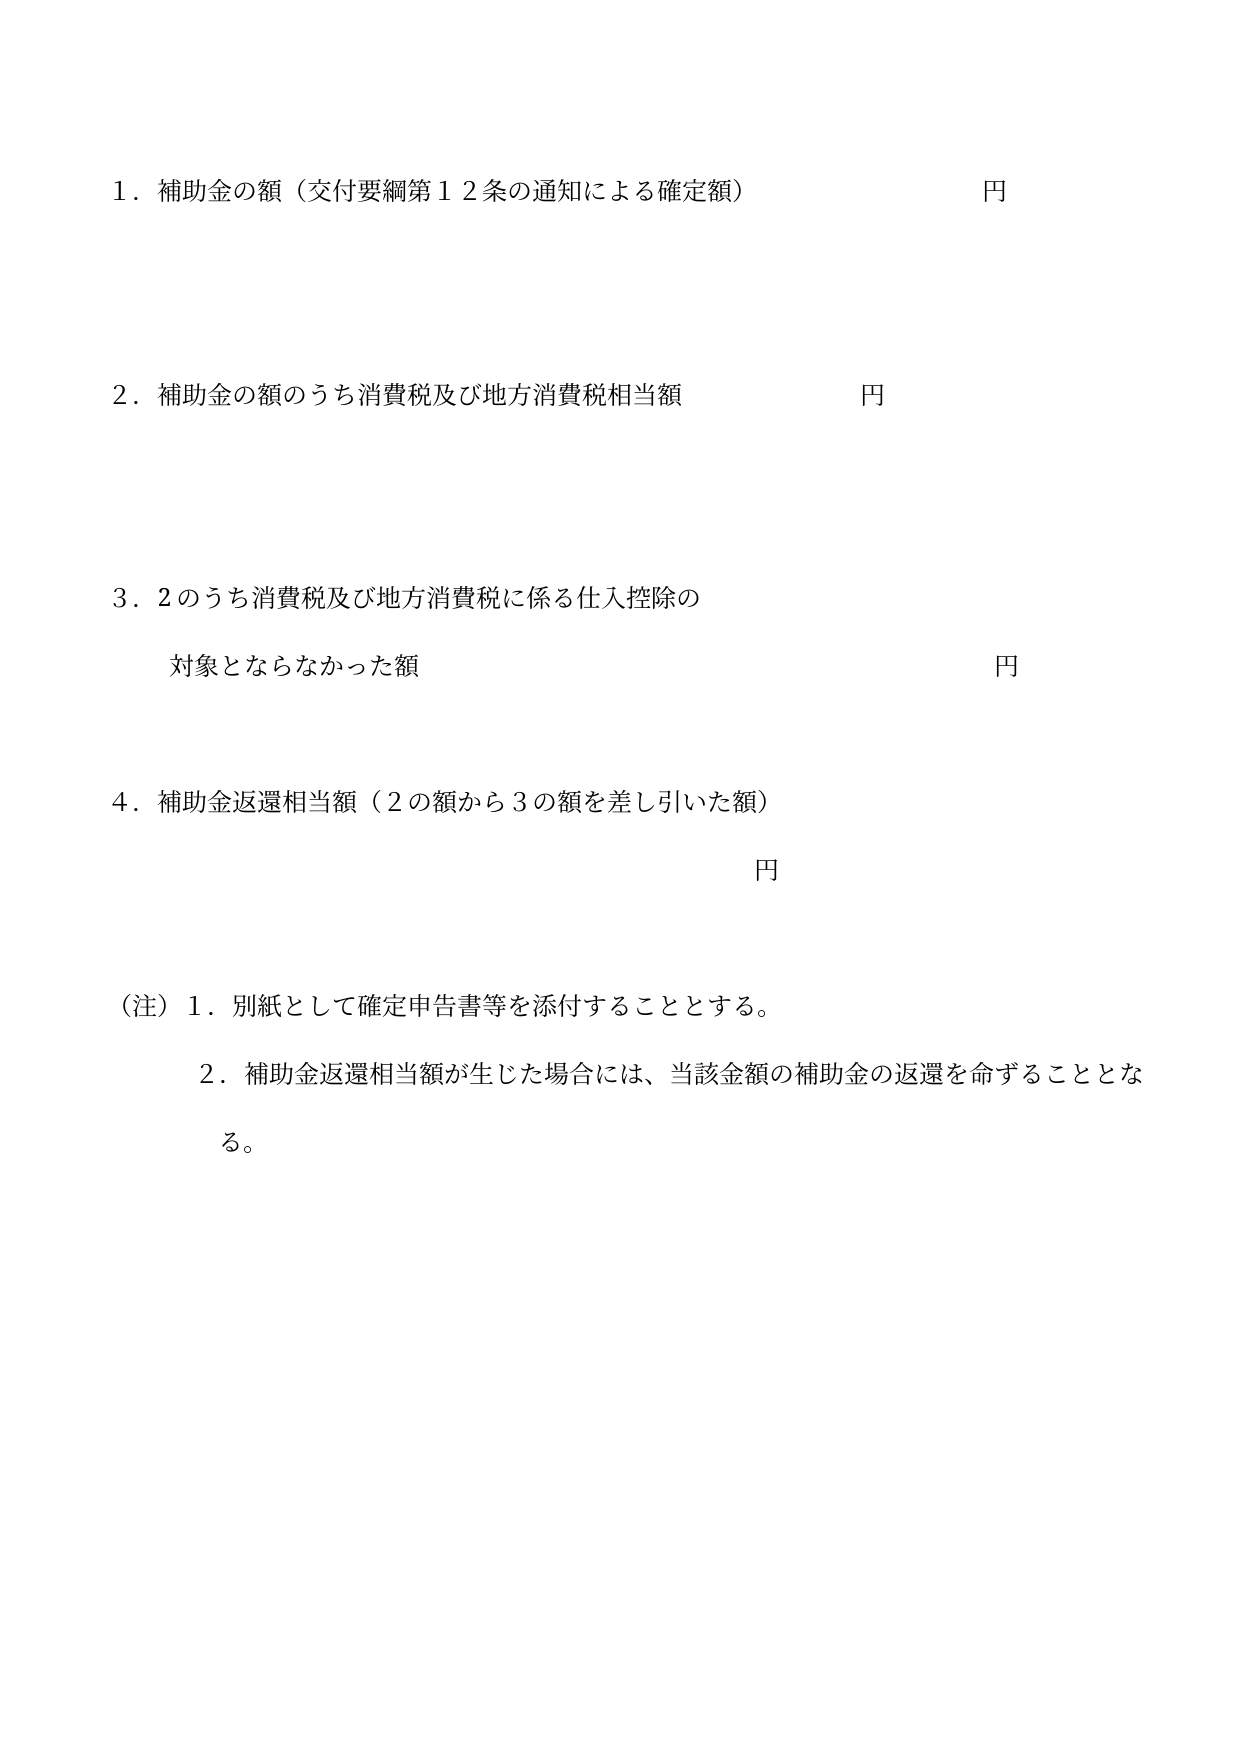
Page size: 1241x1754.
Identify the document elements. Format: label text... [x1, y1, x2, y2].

text （注）１．別紙として確定申告書等を添付することとする。 [94, 971, 1146, 1038]
text 対象とならなかった額 円 [94, 631, 1146, 699]
text １．補助金の額（交付要綱第１２条の通知による確定額） 円 [94, 156, 1146, 223]
text ２．補助金返還相当額が生じた場合には、当該金額の補助金の返還を命ずることとなる。 [94, 1038, 1146, 1174]
text ３．2のうち消費税及び地方消費税に係る仕入控除の [94, 563, 1146, 631]
text ２．補助金の額のうち消費税及び地方消費税相当額 円 [94, 359, 1146, 427]
text 円 [94, 835, 1146, 903]
text ４．補助金返還相当額（２の額から３の額を差し引いた額） [94, 767, 1146, 835]
